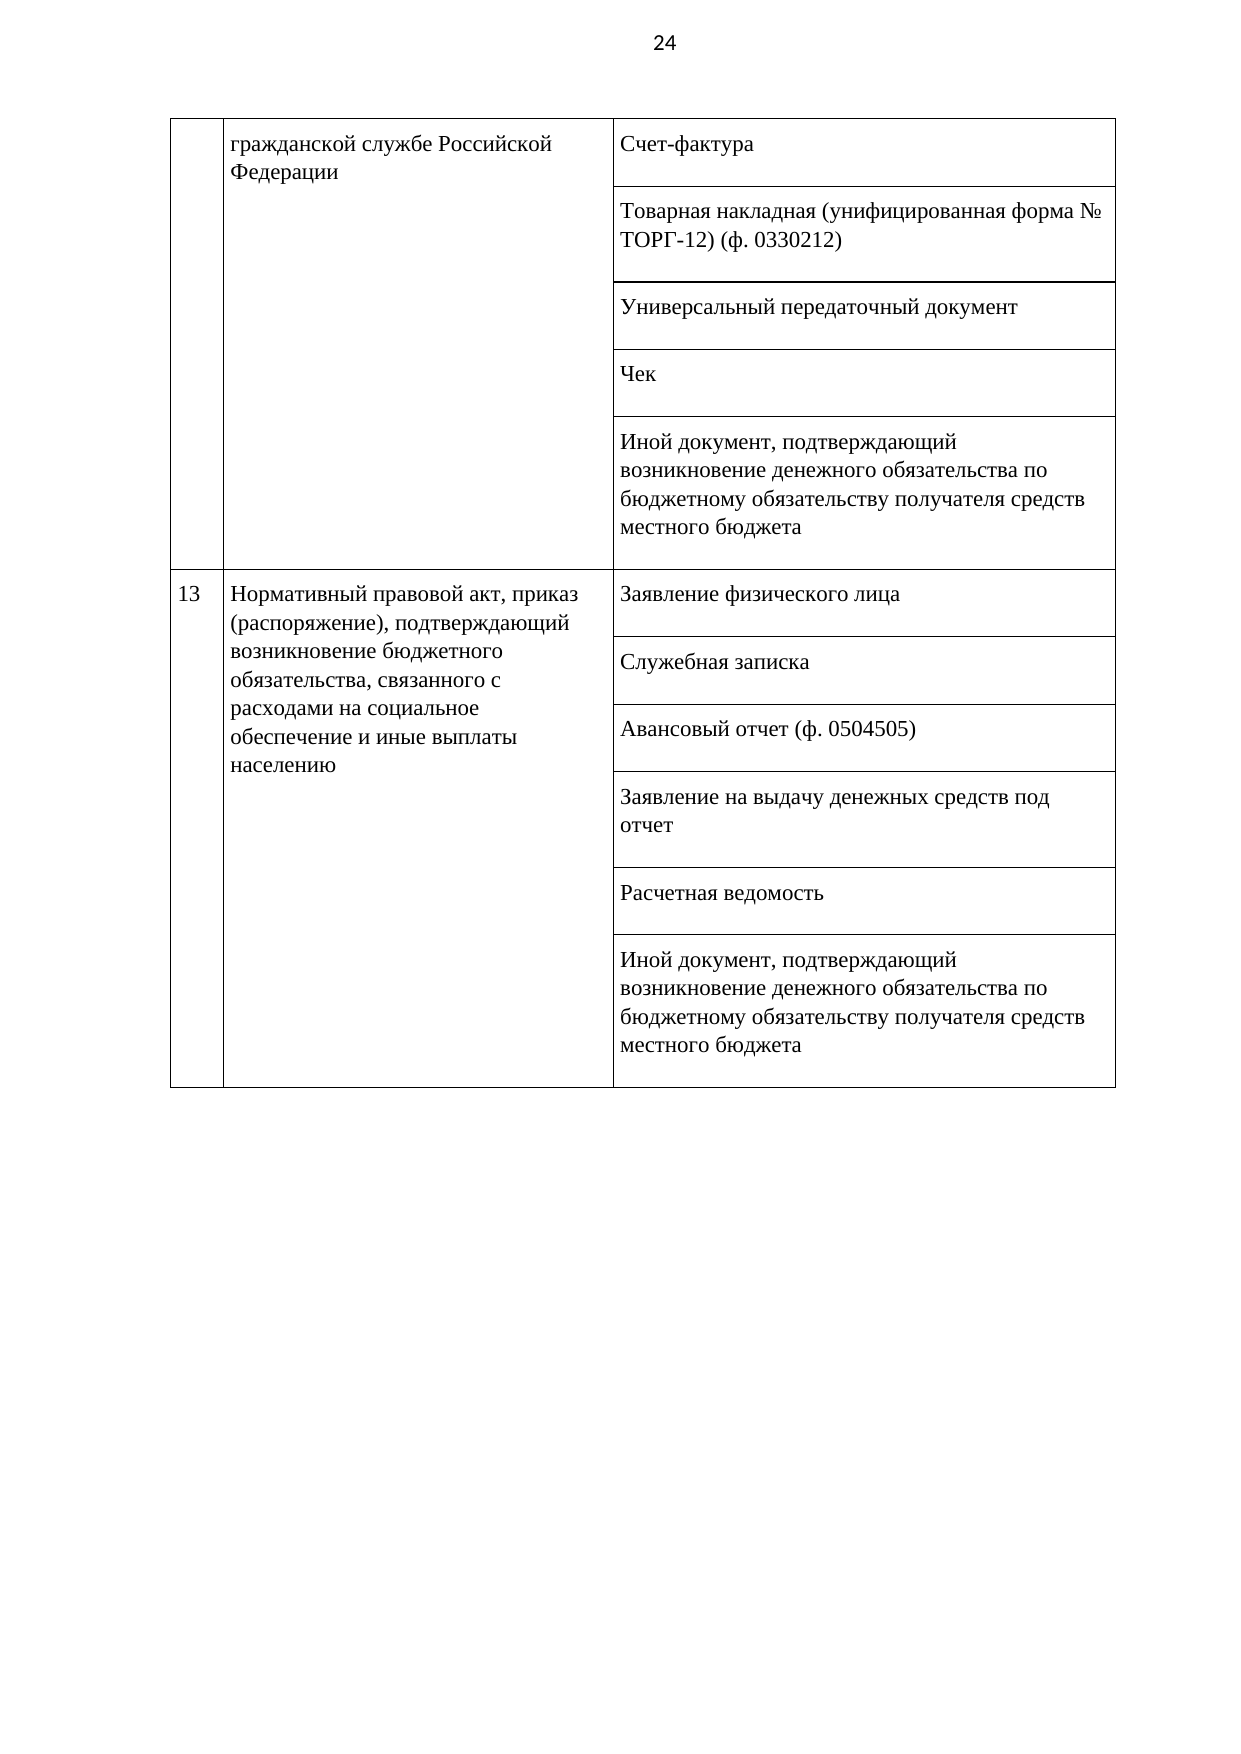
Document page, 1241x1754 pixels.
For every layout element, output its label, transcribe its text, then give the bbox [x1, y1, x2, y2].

table_cell Заявление физического лица [614, 570, 1115, 636]
table_cell Авансовый отчет (ф. 0504505) [614, 705, 1115, 771]
table_cell Нормативный правовой акт, приказ (распоряжение), подтверждающий возникновение бюджетного обязательства, связанного с расходами на социальное обеспечение и иные выплаты населению [224, 570, 613, 1087]
table_cell Счет-фактура [614, 119, 1115, 186]
table_cell Иной документ, подтверждающий возникновение денежного обязательства по бюджетному обязательству получателя средств местного бюджета [614, 935, 1115, 1087]
table_cell Товарная накладная (унифицированная форма № ТОРГ-12) (ф. 0330212) [614, 187, 1115, 281]
table_cell Чек [614, 350, 1115, 416]
table_cell Служебная записка [614, 637, 1115, 704]
table_cell 13 [171, 570, 223, 1087]
table_cell Заявление на выдачу денежных средств под отчет [614, 772, 1115, 867]
table_cell Универсальный передаточный документ [614, 283, 1115, 349]
table_cell Иной документ, подтверждающий возникновение денежного обязательства по бюджетному обязательству получателя средств местного бюджета [614, 417, 1115, 569]
table_cell Расчетная ведомость [614, 868, 1115, 934]
